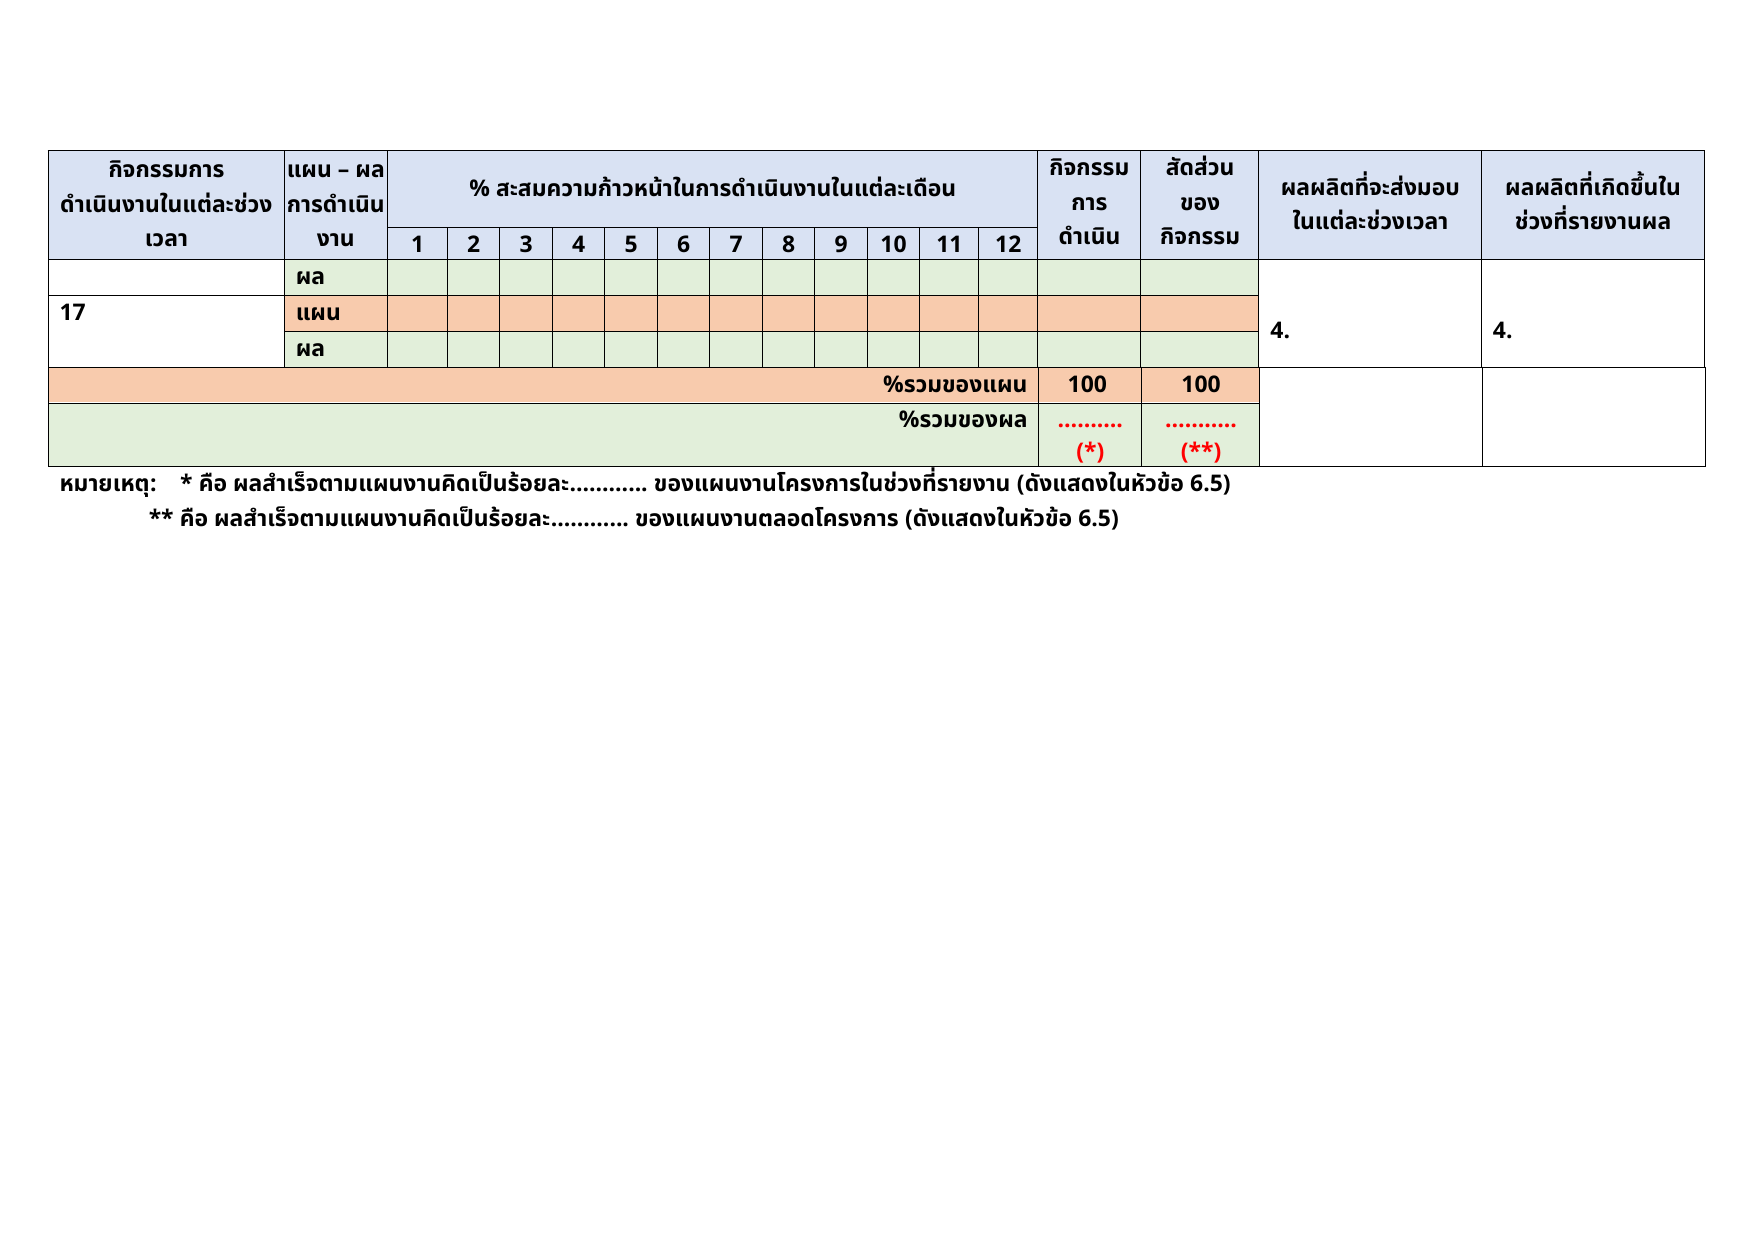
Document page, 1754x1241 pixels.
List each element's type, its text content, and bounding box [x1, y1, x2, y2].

table_cell [1483, 368, 1705, 466]
table_cell ผล [285, 332, 387, 367]
table_cell [920, 332, 978, 367]
table_cell [979, 296, 1037, 331]
table_cell [553, 296, 604, 331]
table_cell 9 [815, 228, 867, 259]
table_header สัดส่วนของกิจกรรมต่อภาพรวมของโครงการ (%) (**) [1141, 151, 1258, 259]
table_cell 8 [763, 228, 814, 259]
table_cell 100 [1039, 368, 1141, 402]
table_cell 3 [500, 228, 552, 259]
table_cell [1038, 260, 1140, 295]
table_cell [868, 260, 919, 295]
table_cell [979, 260, 1037, 295]
table_cell 6 [658, 228, 709, 259]
table_cell [868, 332, 919, 367]
table_cell [500, 332, 552, 367]
table_header % สะสมความก้าวหน้าในการดำเนินงานในแต่ละเดือน [388, 151, 1037, 227]
table_cell [1141, 332, 1258, 367]
table_cell [1141, 296, 1258, 331]
table_cell [763, 296, 814, 331]
table_cell 7 [710, 228, 762, 259]
table_cell 16 [49, 260, 284, 295]
table_cell [763, 260, 814, 295]
table_cell [388, 260, 447, 295]
table_cell [448, 296, 499, 331]
table_cell [658, 260, 709, 295]
table_cell 17 [49, 296, 284, 367]
table_cell 4 [553, 228, 604, 259]
table_cell [979, 332, 1037, 367]
table_cell ผล [285, 260, 387, 295]
table_cell 11 [920, 228, 978, 259]
table_cell %รวมของผล [49, 404, 1038, 466]
table_cell [815, 260, 867, 295]
table_cell [763, 332, 814, 367]
table_cell [1038, 296, 1140, 331]
table_cell [1038, 332, 1140, 367]
table_cell [605, 260, 657, 295]
table_header แผน – ผล การดำเนินงาน [285, 151, 387, 259]
table_cell ………. (*) [1039, 404, 1141, 466]
table_cell [388, 332, 447, 367]
table_cell 12 [979, 228, 1037, 259]
table_cell [553, 332, 604, 367]
table_cell [920, 260, 978, 295]
table_cell 1 [388, 228, 447, 259]
table_cell แผน [285, 296, 387, 331]
table_cell [868, 296, 919, 331]
table_cell 100 [1142, 368, 1259, 402]
table_cell [710, 332, 762, 367]
table_cell [500, 260, 552, 295]
table_cell %รวมของแผน [49, 368, 1038, 402]
table_cell 5 [605, 228, 657, 259]
table_cell [553, 260, 604, 295]
table_header ผลผลิตที่จะส่งมอบในแต่ละช่วงเวลา [1259, 151, 1481, 259]
table_cell [500, 296, 552, 331]
table_cell [388, 296, 447, 331]
table_header กิจกรรมการ ดำเนินงานในแต่ละช่วงเวลา [49, 151, 284, 259]
table_cell [658, 332, 709, 367]
table_cell [1141, 260, 1258, 295]
table_cell 2 [448, 228, 499, 259]
table_cell [605, 332, 657, 367]
table_cell 10 [868, 228, 919, 259]
table_cell [1260, 368, 1482, 466]
table_cell ……….. (**) [1142, 404, 1259, 466]
table_cell [605, 296, 657, 331]
table_cell [920, 296, 978, 331]
table_cell [710, 260, 762, 295]
table_cell [448, 332, 499, 367]
table_cell [710, 296, 762, 331]
table_cell [815, 296, 867, 331]
table_cell หมายเหตุ: * คือ ผลสำเร็จตามแผนงานคิดเป็นร้อยละ............ ของแผนงานโครงการในช่วงที่รายงาน (ดังแสดงในหัวข้อ 6.5) ** คือ ผลสำเร็จตามแผนงานคิดเป็นร้อยละ............ ของแผนงานตลอดโครงการ (ดังแสดงในหัวข้อ 6.5) [48, 467, 1705, 568]
table_header กิจกรรมการดำเนินงานสะสม (%) (*) [1038, 151, 1140, 259]
table_header ผลผลิตที่เกิดขึ้นในช่วงที่รายงานผล [1482, 151, 1704, 259]
table_cell [448, 260, 499, 295]
table_cell [815, 332, 867, 367]
table_cell [658, 296, 709, 331]
